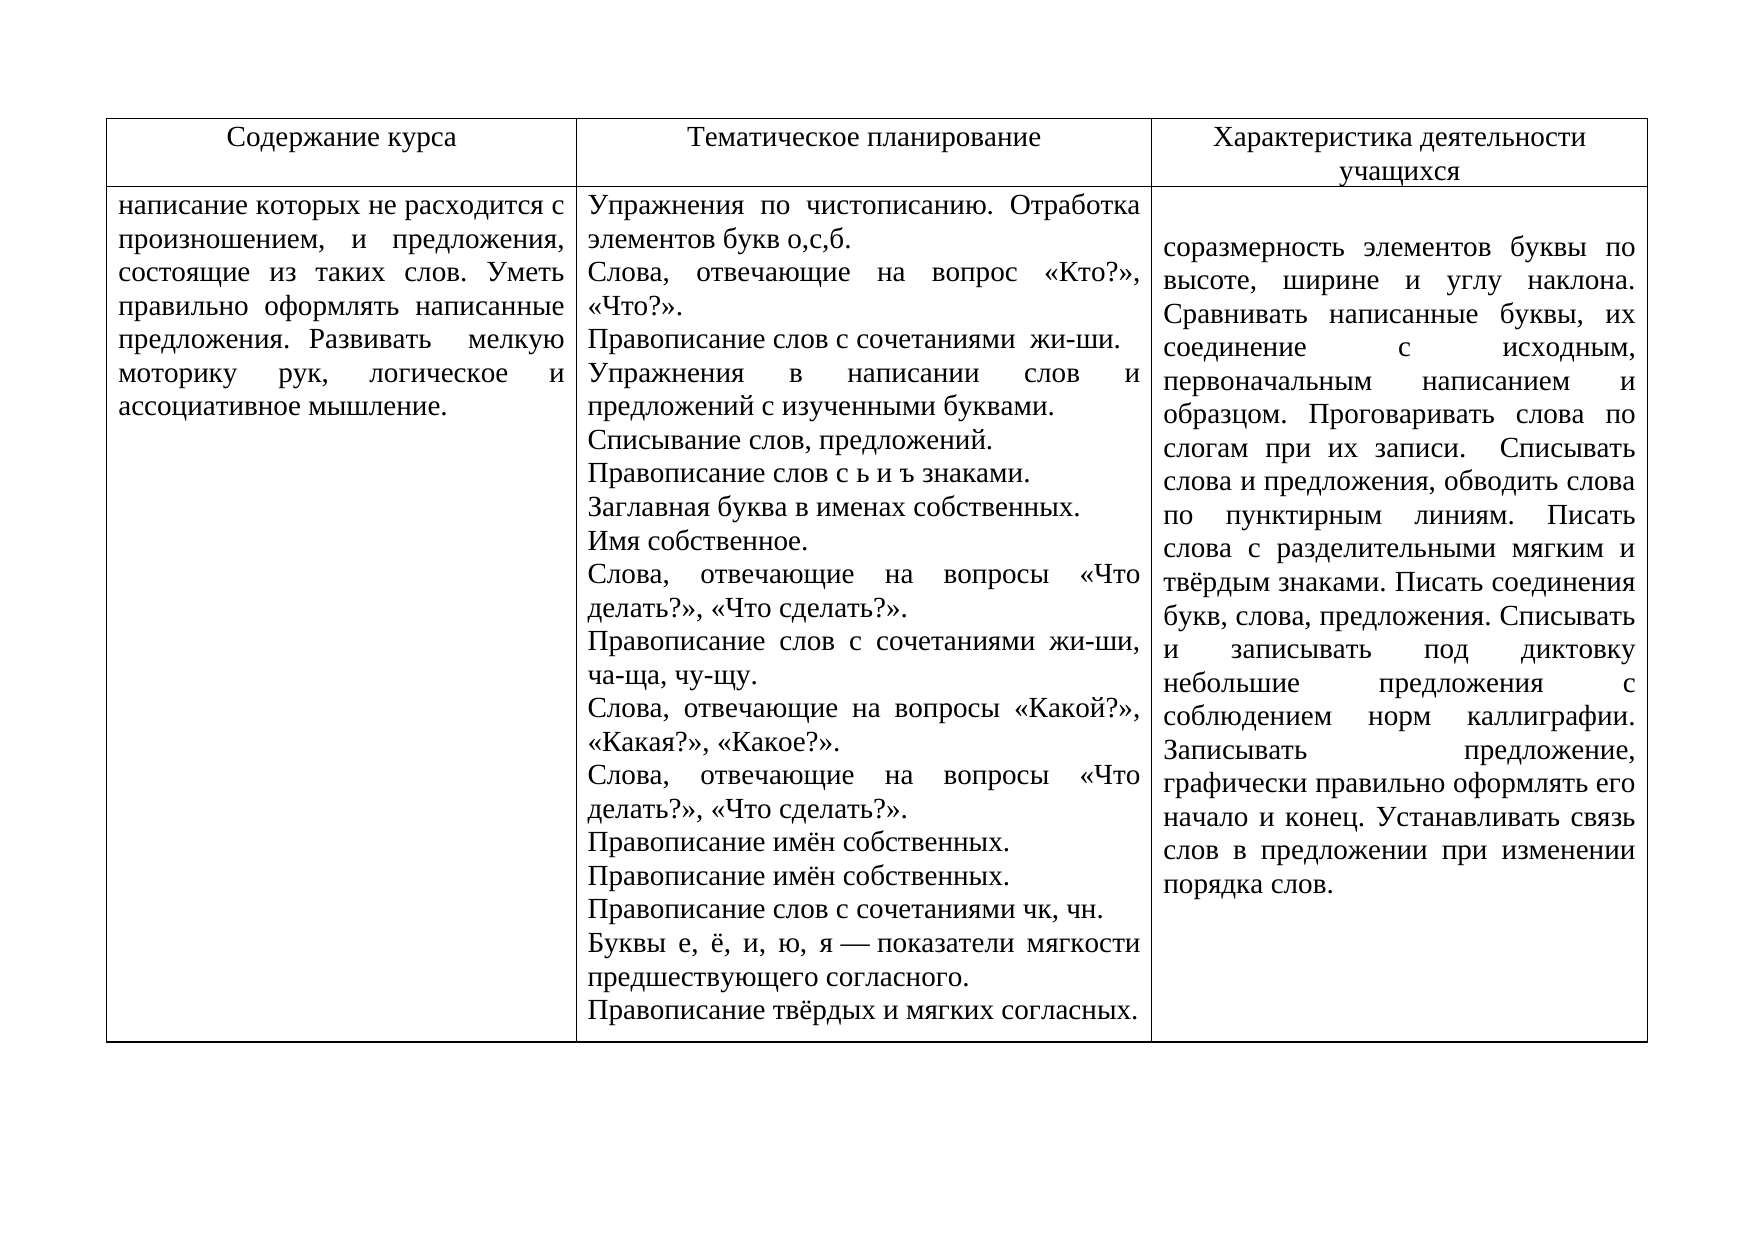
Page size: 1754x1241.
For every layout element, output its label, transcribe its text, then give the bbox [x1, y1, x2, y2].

table_cell Упражнения по чистописанию. Отработка элементов букв о,с,б. Слова, отвечающие на вопрос «Кто?», «Что?». Правописание слов с сочетаниями жи-ши. Упражнения в написании слов и предложений с изученными буквами. Списывание слов, предложений. Правописание слов с ь и ъ знаками. Заглавная буква в именах собственных. Имя собственное. Слова, отвечающие на вопросы «Что делать?», «Что сделать?». Правописание слов с сочетаниями жи-ши, ча-ща, чу-щу. Слова, отвечающие на вопросы «Какой?», «Какая?», «Какое?». Слова, отвечающие на вопросы «Что делать?», «Что сделать?». Правописание имён собственных. Правописание имён собственных. Правописание слов с сочетаниями чк, чн. Буквы е, ё, и, ю, я — показатели мягкости предшествующего согласного. Правописание твёрдых и мягких согласных. [577, 187, 1151, 1041]
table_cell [107, 187, 576, 1041]
table_header Характеристика деятельности учащихся [1152, 119, 1647, 186]
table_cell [1152, 187, 1647, 1041]
table_header Содержание курса [107, 119, 576, 186]
table_header Тематическое планирование [577, 119, 1151, 186]
